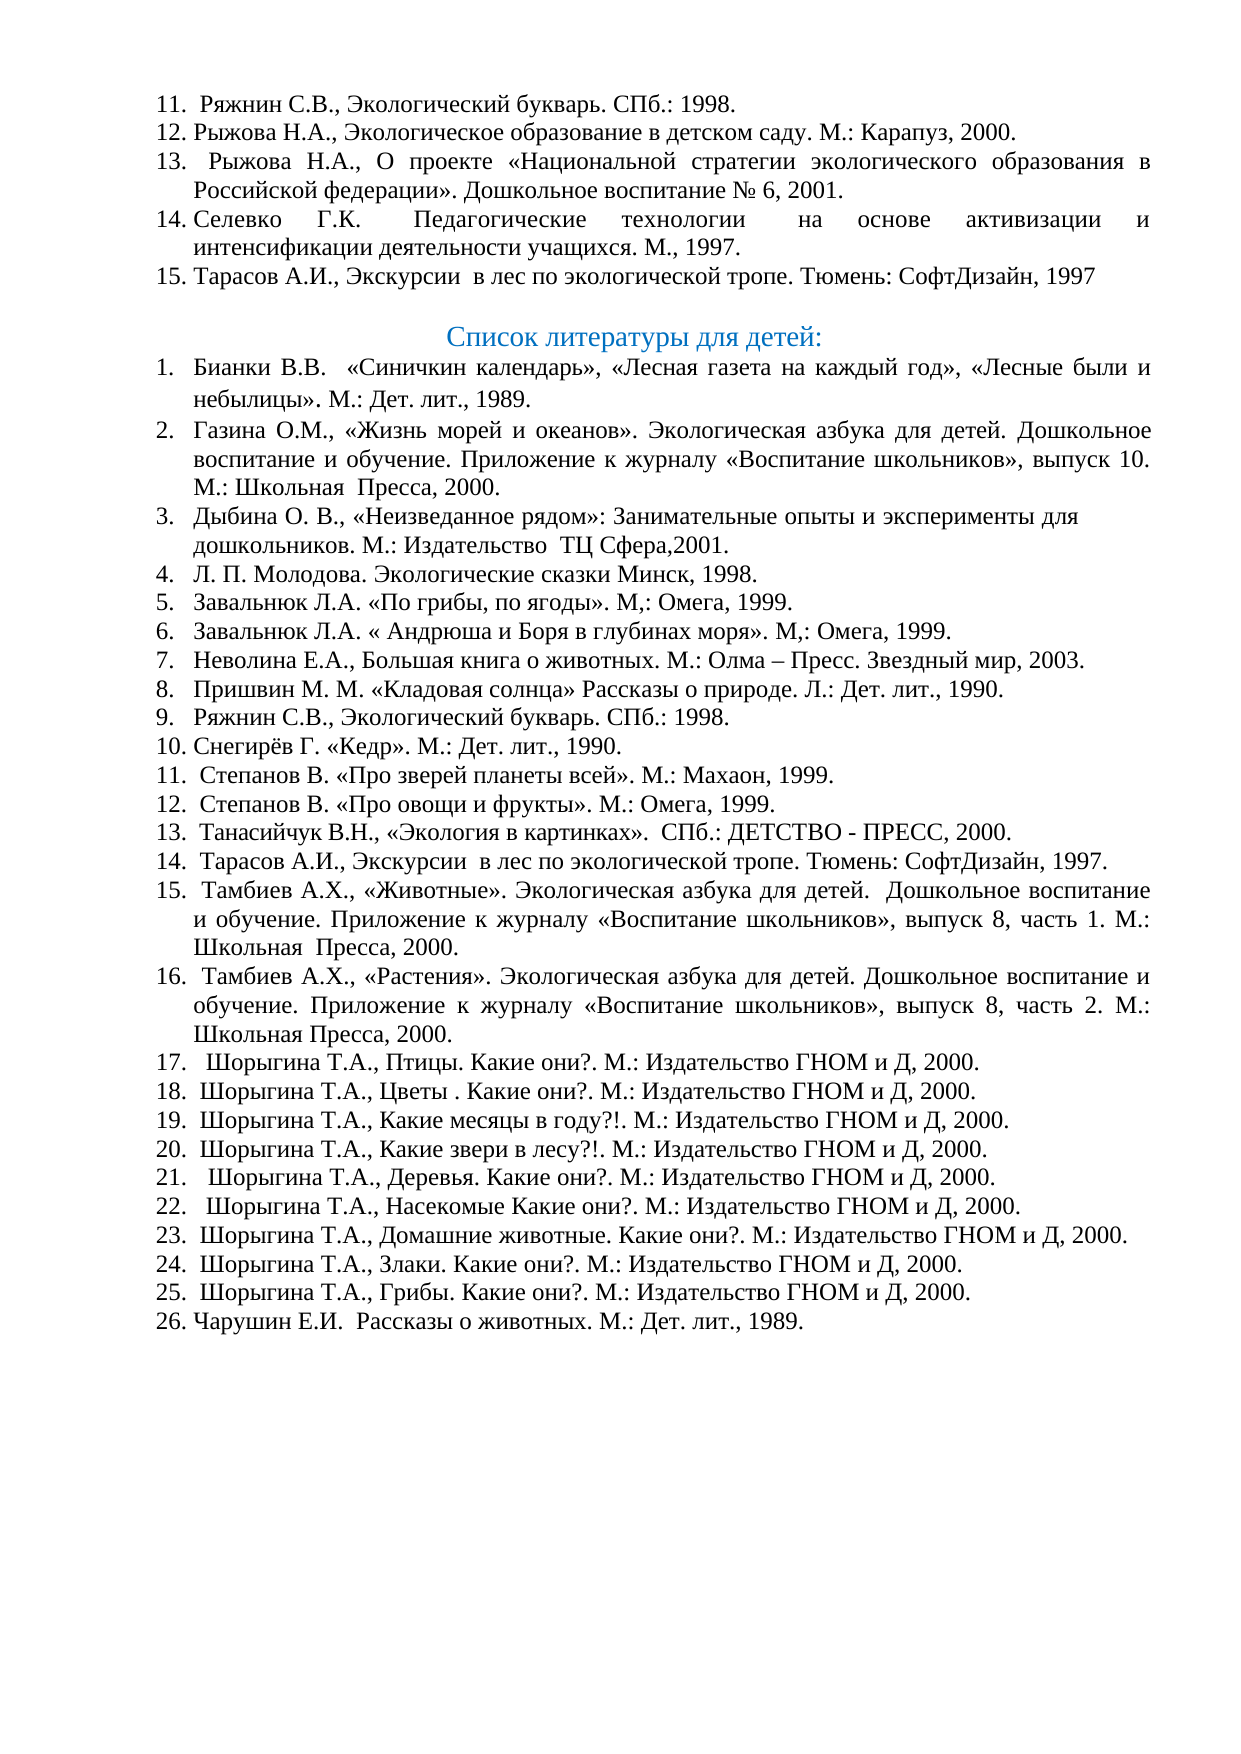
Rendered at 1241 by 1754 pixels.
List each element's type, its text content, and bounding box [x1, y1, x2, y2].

list Газина О.М., «Жизнь морей и океанов». Экологическая азбука для детей. Дошкольное воспитание и обучение. Приложение к журналу «Воспитание школьников», выпуск .: Школьная Пресса, 2000. [156, 415, 1152, 501]
list Шорыгина Т.А., Домашние животные. Какие они?. М.: Издательство ГНОМ и Д, 2000. [156, 1220, 1152, 1249]
list Тарасов А.И., Экскурсии в лес по экологической тропе. Тюмень: СофтДизайн, 1997 [156, 261, 1132, 290]
list Танасийчук В.Н., «Экология в картинках». СПб.: ДЕТСТВО - ПРЕСС, 2000. [156, 817, 1152, 846]
list Шорыгина Т.А., Какие месяцы в году?!. М.: Издательство ГНОМ и Д, 2000. [156, 1105, 1152, 1134]
list Л. П. Молодова. Экологические сказки Минск, 1998. [156, 559, 1152, 587]
list Шорыгина Т.А., Какие звери в лесу?!. М.: Издательство ГНОМ и Д, 2000. [156, 1134, 1152, 1162]
list Ряжнин С.В., Экологический букварь. СПб.: 1998. [156, 702, 1152, 731]
list Завальнюк Л.А. «По грибы, по ягоды». М,: Омега, 1999. [156, 587, 1152, 616]
list Шорыгина Т.А., Птицы. Какие они?. М.: Издательство ГНОМ и Д, 2000. [156, 1047, 1152, 1076]
list Тарасов А.И., Экскурсии в лес по экологической тропе. Тюмень: СофтДизайн, 1997. [156, 846, 1152, 875]
list Завальнюк Л.А. « Андрюша и Боря в глубинах моря». М,: Омега, 1999. [156, 616, 1152, 645]
list Бианки В.В. «Синичкин календарь», «Лесная газета на каждый год», «Лесные были и небылицы». М.: Дет. лит., 1989. [156, 352, 1152, 415]
list Рыжова Н.А., Экологическое образование в детском саду. М.: Карапуз, 2000. [156, 117, 1152, 146]
list Ряжнин С.В., Экологический букварь. СПб.: 1998. [156, 89, 1152, 117]
list Рыжова Н.А., О проекте «Национальной стратегии экологического образования в Российской федерации». Дошкольное воспитание № 6, 2001. [156, 146, 1152, 204]
list Дыбина О. В., «Неизведанное рядом»: Занимательные опыты и эксперименты для дошкольников. М.: Издательство ТЦ Сфера,2001. [156, 501, 1079, 559]
list Селевко Г.К. Педагогические технологии на основе активизации и интенсификации деятельности учащихся. М., 1997. [156, 204, 1152, 261]
list Степанов В. «Про зверей планеты всей». М.: Махаон, 1999. [156, 760, 1152, 789]
list Пришвин М. М. «Кладовая солнца» Рассказы о природе. Л.: Дет. лит., 1990. [156, 674, 1152, 702]
text Список литературы для детей: [118, 319, 1151, 352]
list Чарушин Е.И. Рассказы о животных. М.: Дет. лит., 1989. [156, 1306, 1152, 1335]
list Степанов В. «Про овощи и фрукты». М.: Омега, 1999. [156, 789, 1152, 817]
list Снегирёв Г. «Кедр». М.: Дет. лит., 1990. [156, 731, 1152, 760]
list Шорыгина Т.А., Деревья. Какие они?. М.: Издательство ГНОМ и Д, 2000. [156, 1162, 1152, 1191]
list Тамбиев А.Х., «Животные». Экологическая азбука для детей. Дошкольное воспитание и обучение. Приложение к журналу «Воспитание школьников», выпуск 8, часть .: Школьная Пресса, 2000. [156, 875, 1152, 961]
list Шорыгина Т.А., Насекомые Какие они?. М.: Издательство ГНОМ и Д, 2000. [156, 1191, 1152, 1220]
list Шорыгина Т.А., Цветы . Какие они?. М.: Издательство ГНОМ и Д, 2000. [156, 1076, 1152, 1105]
list Тамбиев А.Х., «Растения». Экологическая азбука для детей. Дошкольное воспитание и обучение. Приложение к журналу «Воспитание школьников», выпуск 8, часть .: Школьная Пресса, 2000. [156, 961, 1152, 1047]
list Шорыгина Т.А., Грибы. Какие они?. М.: Издательство ГНОМ и Д, 2000. [156, 1277, 1152, 1306]
list Неволина Е.А., Большая книга о животных. М.: Олма – Пресс. Звездный мир, 2003. [156, 645, 1152, 674]
list Шорыгина Т.А., Злаки. Какие они?. М.: Издательство ГНОМ и Д, 2000. [156, 1249, 1152, 1277]
